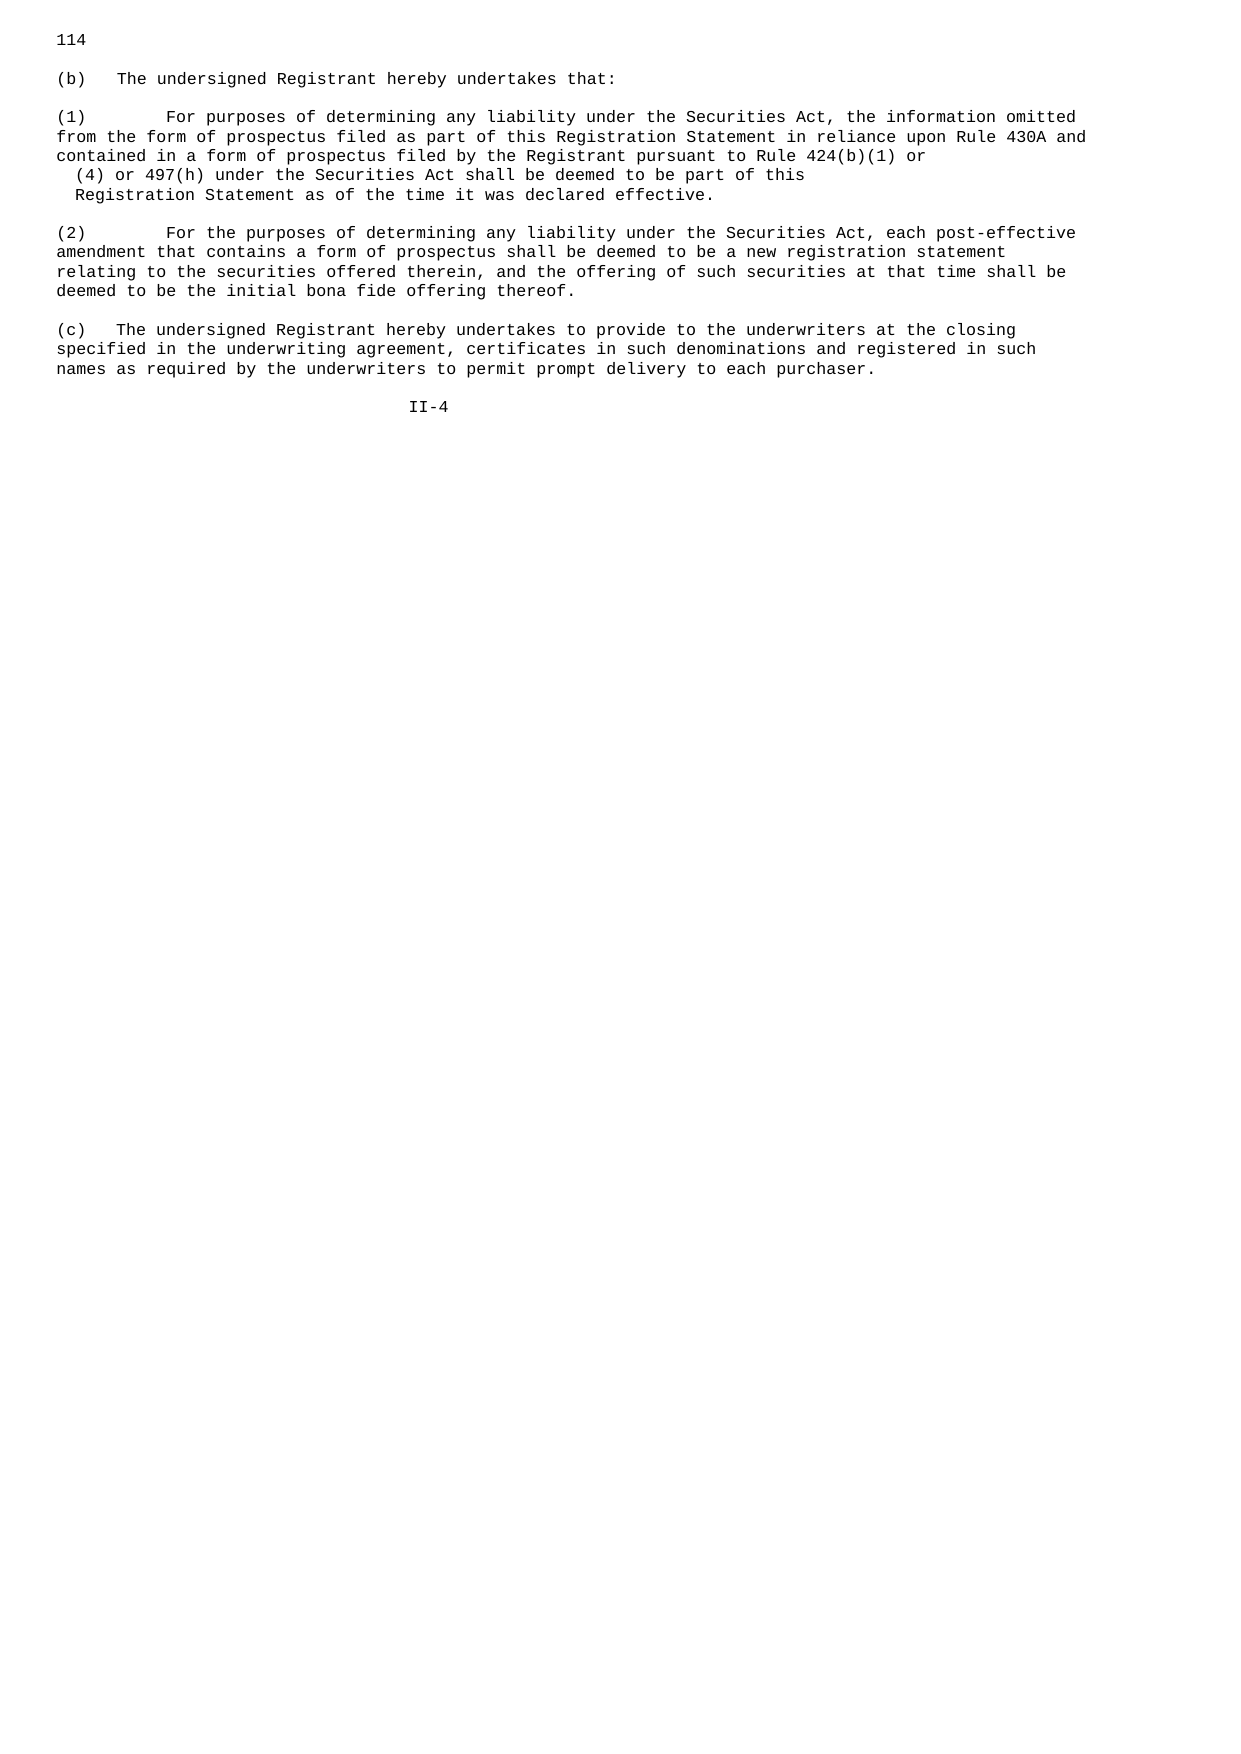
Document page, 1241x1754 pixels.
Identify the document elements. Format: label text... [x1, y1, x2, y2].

list The undersigned Registrant hereby undertakes that: [56, 70, 1090, 89]
list For purposes of determining any liability under the Securities Act, the information omitted from the form of prospectus filed as part of this Registration Statement in reliance upon Rule 430A and contained in a form of prospectus filed by the Registrant pursuant to Rule 424(b)(1) or [56, 109, 1090, 166]
text II-4 [408, 399, 1090, 418]
list The undersigned Registrant hereby undertakes to provide to the underwriters at the closing specified in the underwriting agreement, certificates in such denominations and registered in such names as required by the underwriters to permit prompt delivery to each purchaser. [56, 321, 1090, 379]
text 114 [56, 32, 1090, 50]
list For the purposes of determining any liability under the Securities Act, each post-effective amendment that contains a form of prospectus shall be deemed to be a new registration statement relating to the securities offered therein, and the offering of such securities at that time shall be deemed to be the initial bona fide offering thereof. [56, 225, 1090, 302]
text (4) or 497(h) under the Securities Act shall be deemed to be part of this Registration Statement as of the time it was declared effective. [75, 167, 813, 205]
